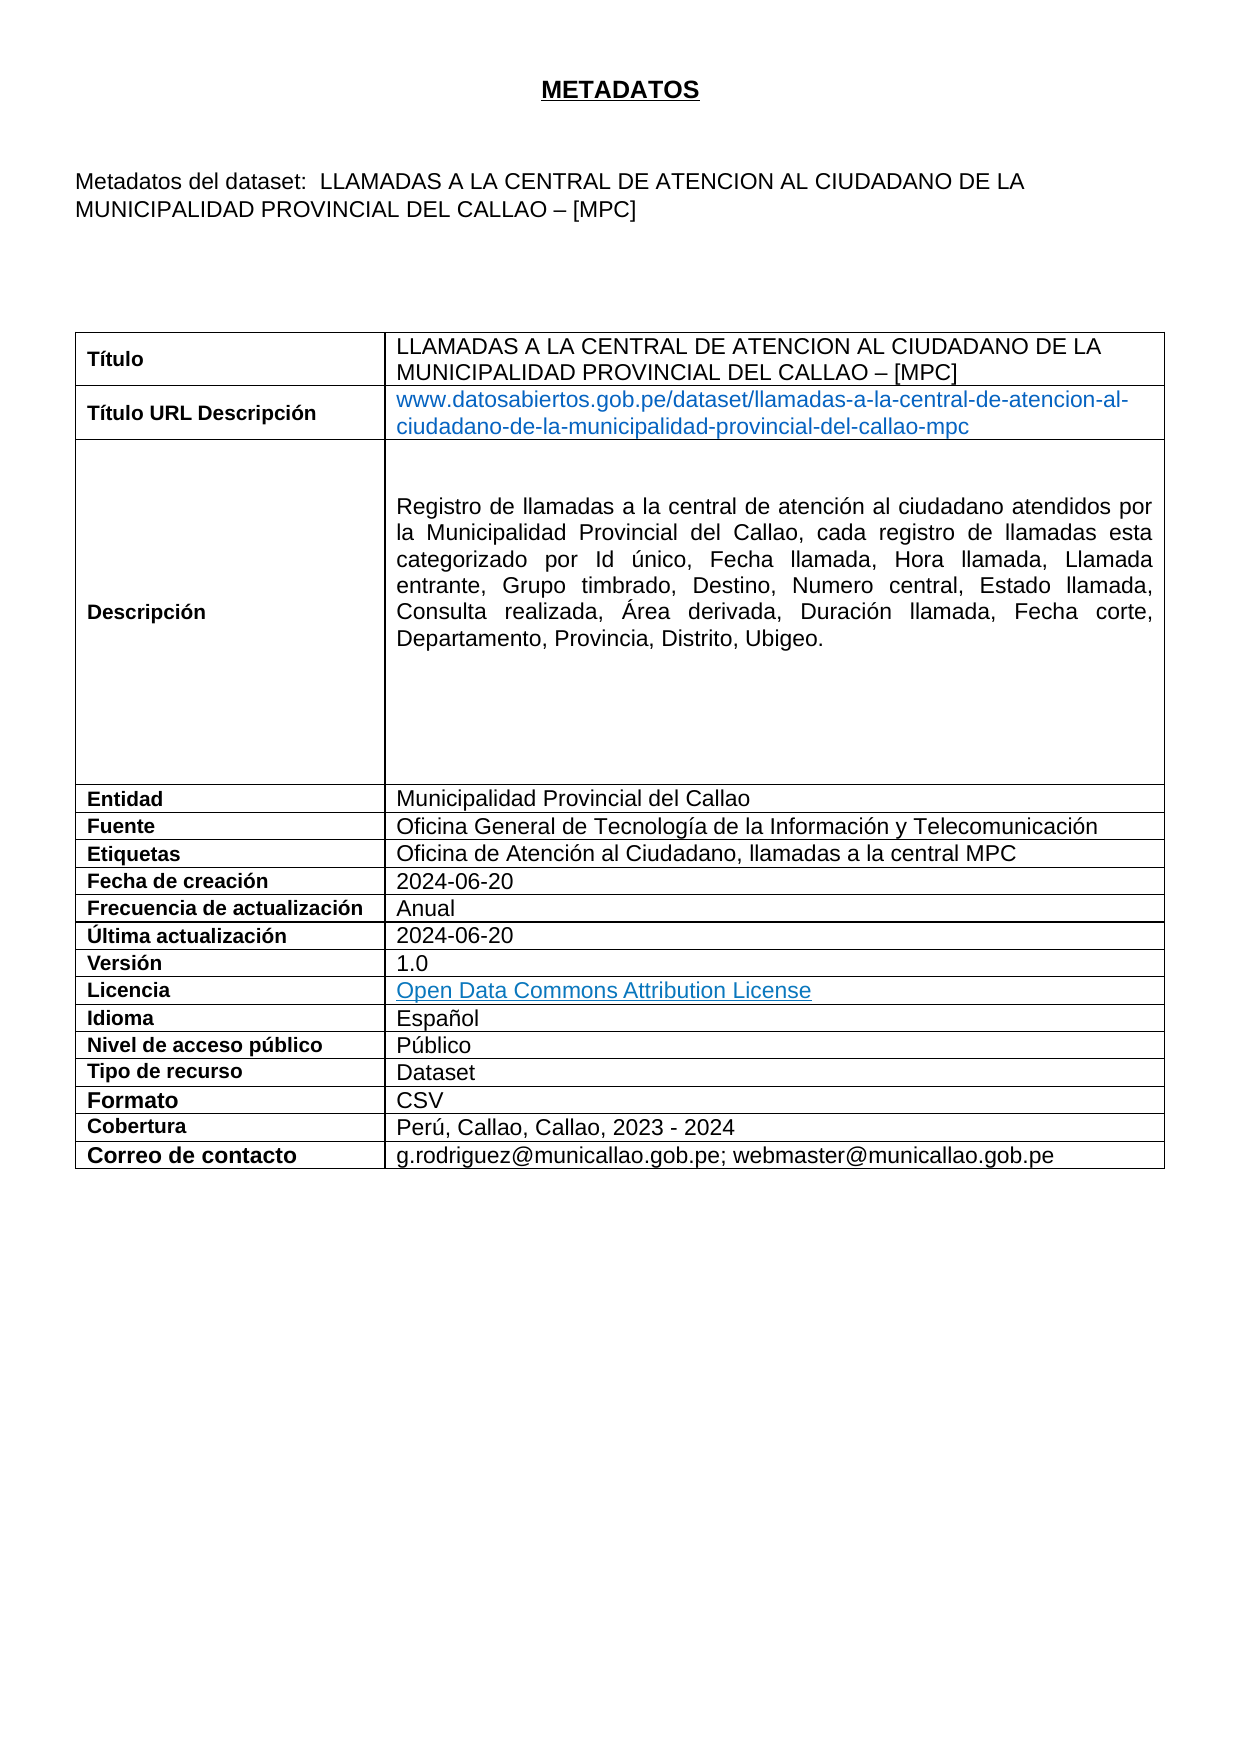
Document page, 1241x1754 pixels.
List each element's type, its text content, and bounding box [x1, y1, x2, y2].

table_cell Tipo de recurso [76, 1059, 384, 1086]
table_cell Fuente [76, 813, 384, 839]
table_cell Fecha de creación [76, 868, 384, 894]
table_cell Open Data Commons Attribution License [386, 977, 1164, 1003]
table_cell CSV [386, 1087, 1164, 1113]
table_cell Municipalidad Provincial del Callao [386, 785, 1164, 812]
table_cell Anual [386, 895, 1164, 921]
table_cell Oficina de Atención al Ciudadano, llamadas a la central MPC [386, 840, 1164, 867]
table_cell Entidad [76, 785, 384, 812]
table_cell Dataset [386, 1059, 1164, 1086]
table_cell Español [386, 1005, 1164, 1031]
table_header Título [76, 333, 384, 385]
text METADATOS [75, 75, 1165, 104]
table_cell www.datosabiertos.gob.pe/dataset/llamadas-a-la-central-de-atencion-al-ciudadano-de-la-municipalidad-provincial-del-callao-mpc [386, 386, 1164, 439]
table_cell Cobertura [76, 1114, 384, 1141]
table_cell Correo de contacto [76, 1142, 384, 1168]
table_cell Formato [76, 1087, 384, 1113]
table_cell Registro de llamadas a la central de atención al ciudadano atendidos por la Municipalidad Provincial del Callao, cada registro de llamadas esta categorizado por Id único, Fecha llamada, Hora llamada, Llamada entrante, Grupo timbrado, Destino, Numero central, Estado llamada, Consulta realizada, Área derivada, Duración llamada, Fecha corte, Departamento, Provincia, Distrito, Ubigeo. [386, 440, 1164, 784]
table_cell Perú, Callao, Callao, 2023 - 2024 [386, 1114, 1164, 1141]
table_cell Público [386, 1032, 1164, 1058]
table_cell Nivel de acceso público [76, 1032, 384, 1058]
table_cell Última actualización [76, 923, 384, 949]
table_cell g.rodriguez@municallao.gob.pe; webmaster@municallao.gob.pe [386, 1142, 1164, 1168]
table_header LLAMADAS A LA CENTRAL DE ATENCION AL CIUDADANO DE LA MUNICIPALIDAD PROVINCIAL DEL CALLAO – [MPC] [386, 333, 1164, 385]
table_cell Oficina General de Tecnología de la Información y Telecomunicación [386, 813, 1164, 839]
table_cell 2024-06-20 [386, 868, 1164, 894]
table_cell Frecuencia de actualización [76, 895, 384, 921]
table_cell Versión [76, 950, 384, 976]
table_cell 1.0 [386, 950, 1164, 976]
table_cell 2024-06-20 [386, 923, 1164, 949]
table_cell Descripción [76, 440, 384, 784]
text Metadatos del dataset: LLAMADAS A LA CENTRAL DE ATENCION AL CIUDADANO DE LA MUNICIPALIDAD PROVINCIAL DEL CALLAO – [MPC] [75, 168, 1165, 223]
table_cell Licencia [76, 977, 384, 1003]
table_cell Título URL Descripción [76, 386, 384, 439]
table_cell Idioma [76, 1005, 384, 1031]
table_cell Etiquetas [76, 840, 384, 867]
